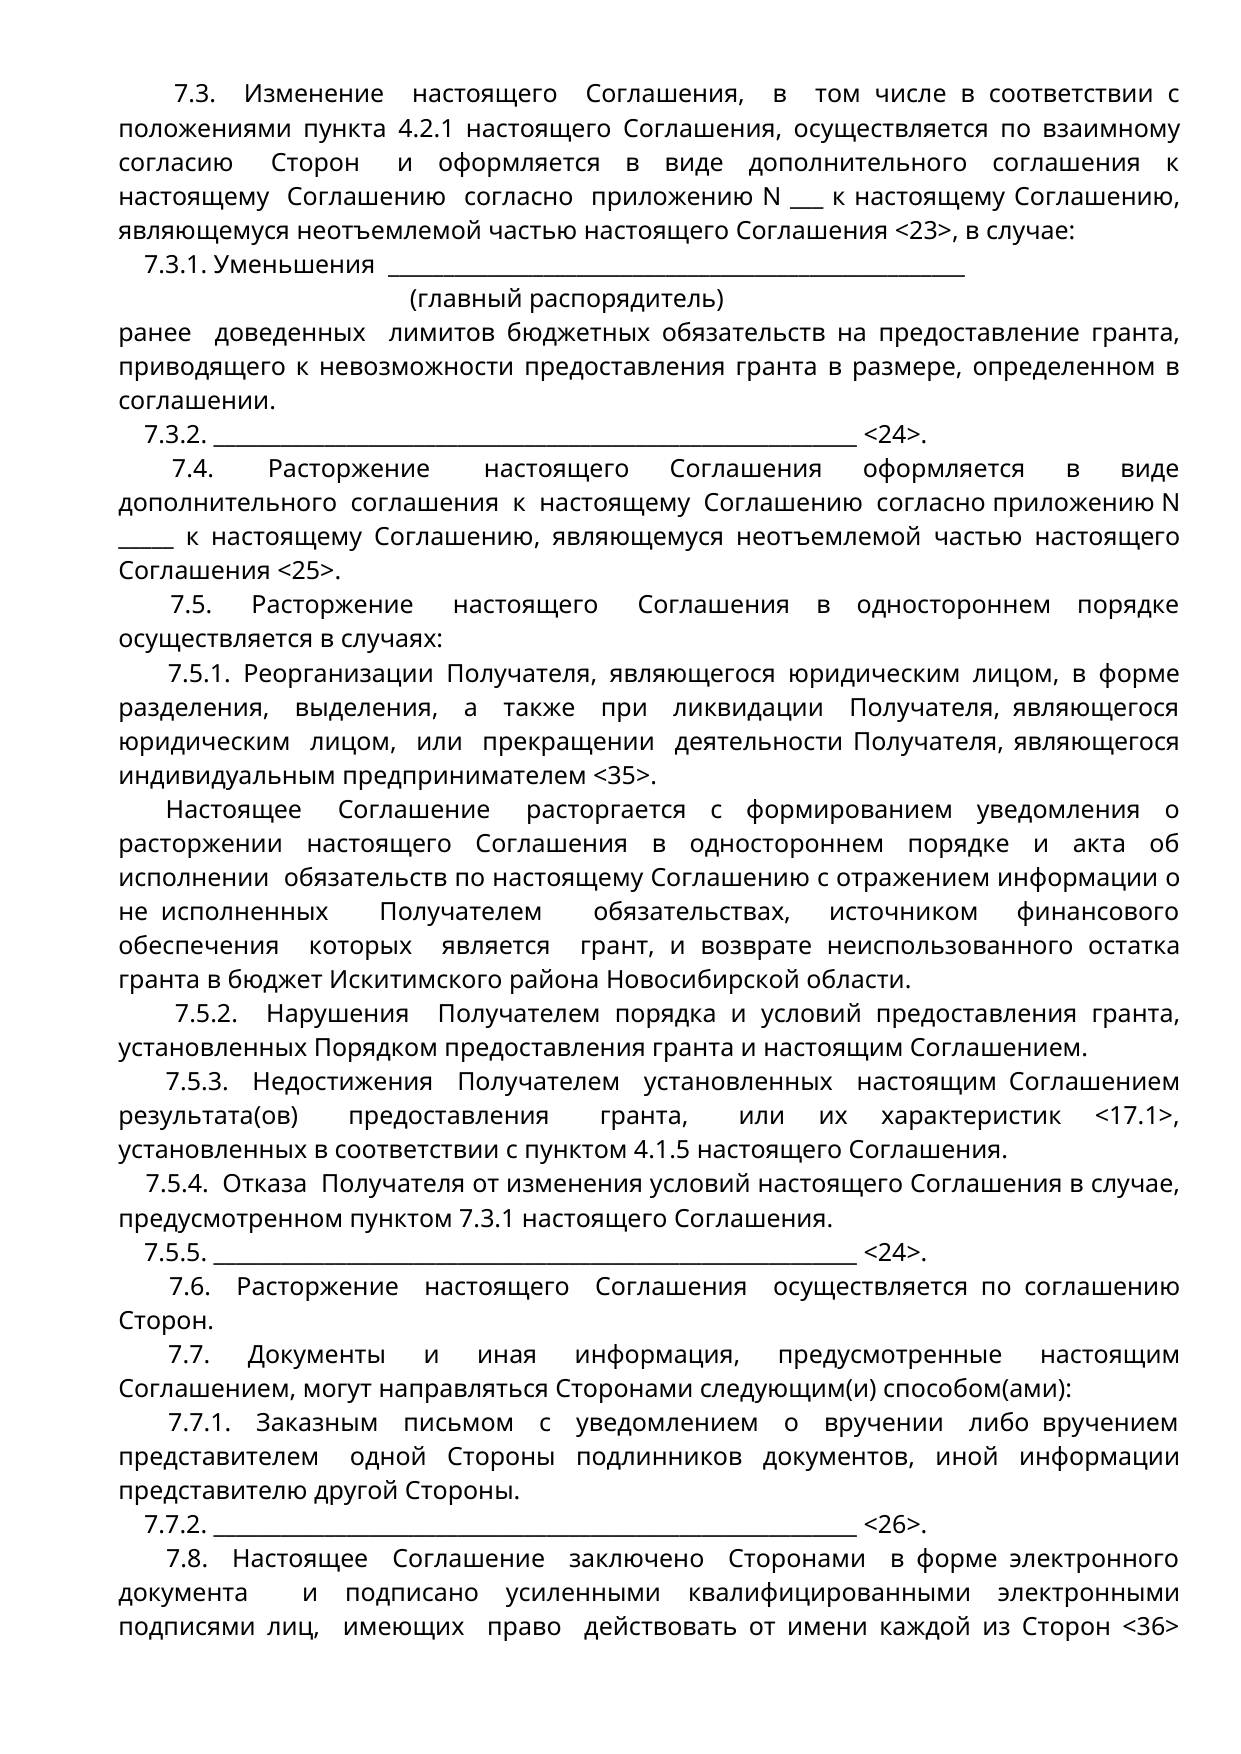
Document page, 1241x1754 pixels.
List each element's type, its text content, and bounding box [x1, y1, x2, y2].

text 7.5.1. Реорганизации Получателя, являющегося юридическим лицом, в форме разделения, выделения, а также при ликвидации Получателя, являющегося юридическим лицом, или прекращении деятельности Получателя, являющегося индивидуальным предпринимателем <35>. [118, 655, 1181, 791]
text 7.5.2. Нарушения Получателем порядка и условий предоставления гранта, установленных Порядком предоставления гранта и настоящим Соглашением. [118, 996, 1181, 1064]
text 7.3. Изменение настоящего Соглашения, в том числе в соответствии с положениями пункта 4.2.1 настоящего Соглашения, осуществляется по взаимному согласию Сторон и оформляется в виде дополнительного соглашения к настоящему Соглашению согласно приложению N ___ к настоящему Соглашению, являющемуся неотъемлемой частью настоящего Соглашения <23>, в случае: [118, 76, 1181, 246]
text (главный распорядитель) [118, 281, 1181, 314]
text 7.4. Расторжение настоящего Соглашения оформляется в виде дополнительного соглашения к настоящему Соглашению согласно приложению N _____ к настоящему Соглашению, являющемуся неотъемлемой частью настоящего Соглашения <25>. [118, 451, 1181, 587]
text 7.3.2. __________________________________________________________ <24>. [118, 417, 1181, 451]
text 7.7. Документы и иная информация, предусмотренные настоящим Соглашением, могут направляться Сторонами следующим(и) способом(ами): [118, 1336, 1181, 1404]
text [118, 1541, 1181, 1643]
text 7.5. Расторжение настоящего Соглашения в одностороннем порядке осуществляется в случаях: [118, 587, 1181, 655]
text 7.7.1. Заказным письмом с уведомлением о вручении либо вручением представителем одной Стороны подлинников документов, иной информации представителю другой Стороны. [118, 1404, 1181, 1507]
text 7.5.5. __________________________________________________________ <24>. [118, 1234, 1181, 1268]
text 7.5.4. Отказа Получателя от изменения условий настоящего Соглашения в случае, предусмотренном пунктом 7.3.1 настоящего Соглашения. [118, 1166, 1181, 1234]
text 7.3.1. Уменьшения ____________________________________________________ [118, 246, 1181, 281]
text Настоящее Соглашение расторгается с формированием уведомления о расторжении настоящего Соглашения в одностороннем порядке и акта об исполнении обязательств по настоящему Соглашению с отражением информации о не исполненных Получателем обязательствах, источником финансового обеспечения которых является грант, и возврате неиспользованного остатка гранта в бюджет Искитимского района Новосибирской области. [118, 791, 1181, 996]
text ранее доведенных лимитов бюджетных обязательств на предоставление гранта, приводящего к невозможности предоставления гранта в размере, определенном в соглашении. [118, 314, 1181, 417]
text 7.6. Расторжение настоящего Соглашения осуществляется по соглашению Сторон. [118, 1268, 1181, 1336]
text 7.7.2. __________________________________________________________ <26>. [118, 1507, 1181, 1541]
text 7.5.3. Недостижения Получателем установленных настоящим Соглашением результата(ов) предоставления гранта, или их характеристик <17.1>, установленных в соответствии с пунктом 4.1.5 настоящего Соглашения. [118, 1064, 1181, 1166]
